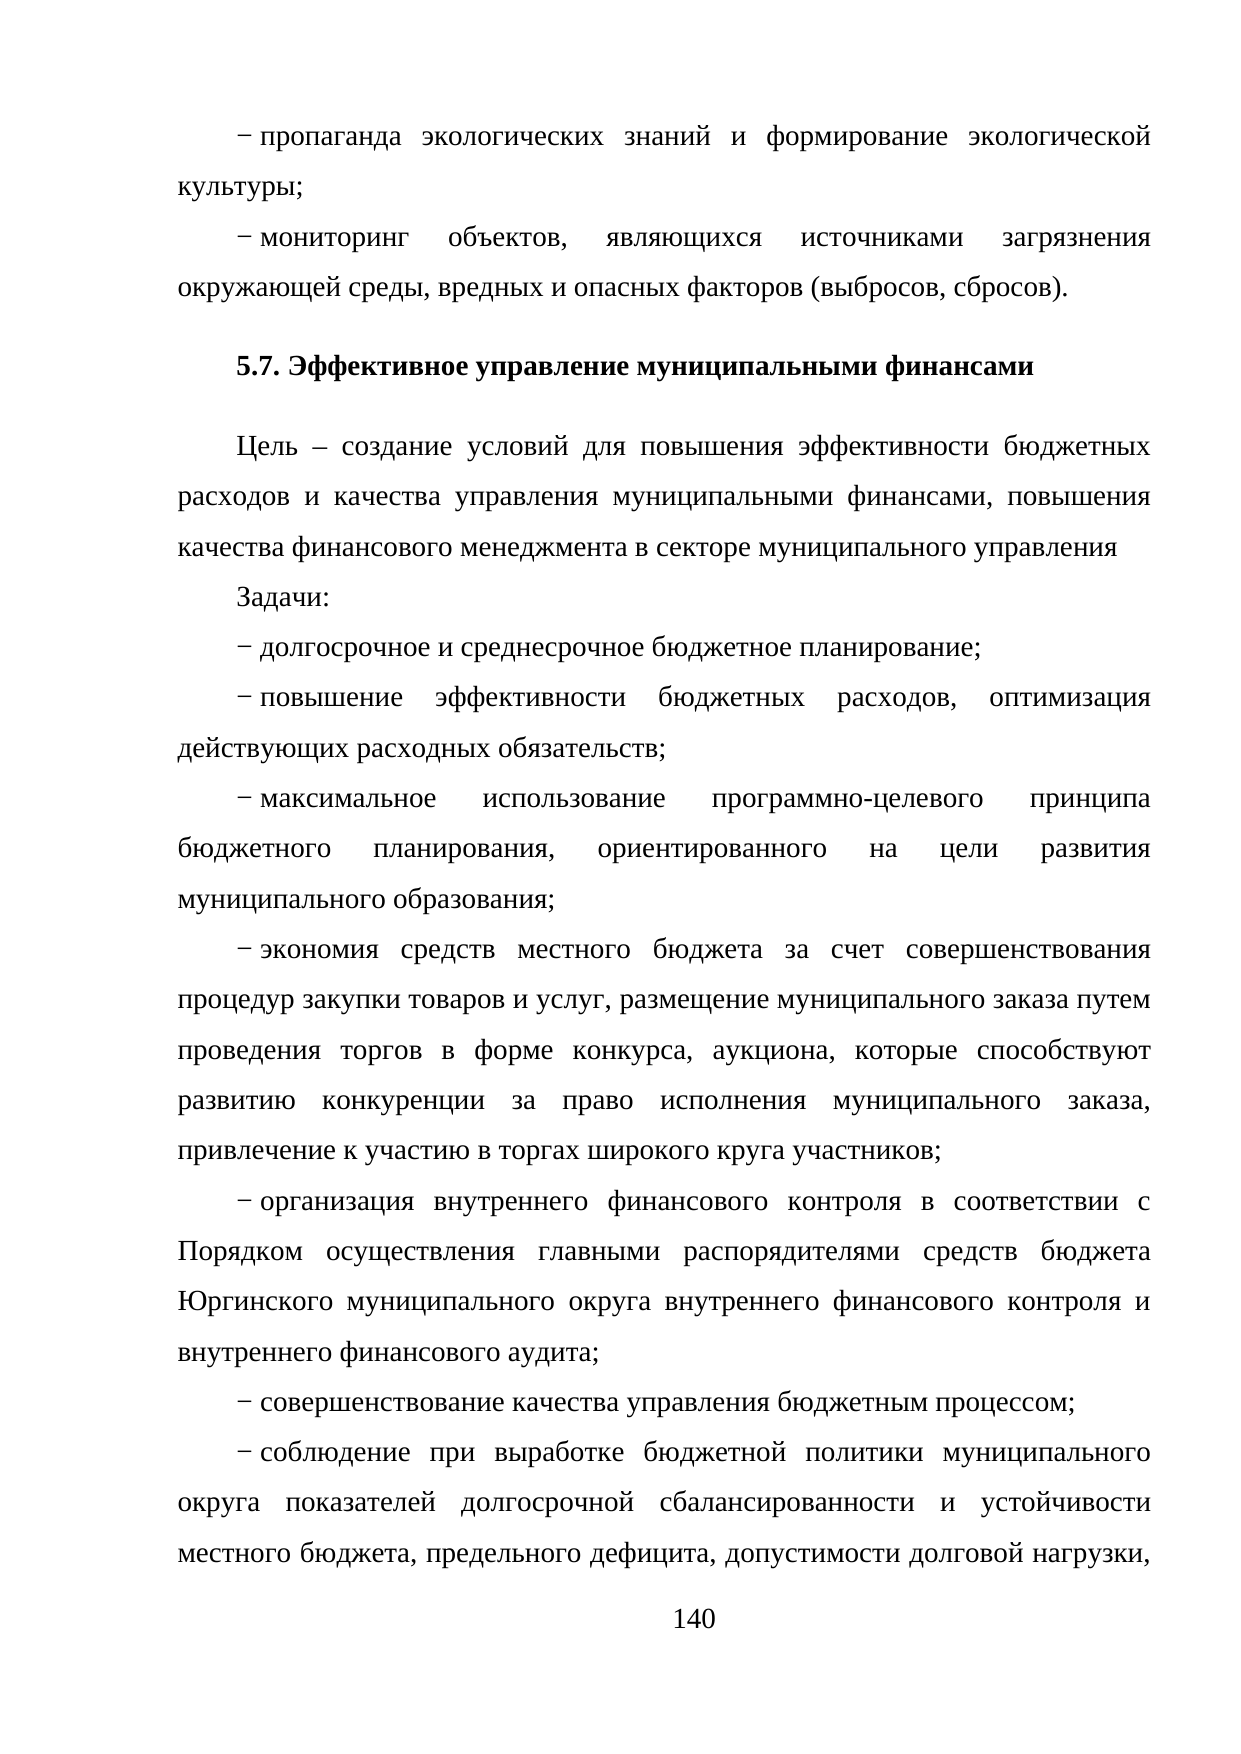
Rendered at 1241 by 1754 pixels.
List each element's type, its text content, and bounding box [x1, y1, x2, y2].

list долгосрочное и среднесрочное бюджетное планирование; [177, 629, 1152, 663]
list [177, 1434, 1152, 1568]
subtitle Эффективное управление муниципальными финансами [236, 348, 1152, 382]
list совершенствование качества управления бюджетным процессом; [177, 1384, 1152, 1417]
text Задачи: [177, 579, 1152, 612]
text Цель – создание условий для повышения эффективности бюджетных расходов и качества управления муниципальными финансами, повышения качества финансового менеджмента в секторе муниципального управления [177, 428, 1152, 562]
list повышение эффективности бюджетных расходов, оптимизация действующих расходных обязательств; [177, 679, 1152, 763]
list максимальное использование программно-целевого принципа бюджетного планирования, ориентированного на цели развития муниципального образования; [177, 780, 1152, 914]
list мониторинг объектов, являющихся источниками загрязнения окружающей среды, вредных и опасных факторов (выбросов, сбросов). [177, 219, 1152, 303]
list пропаганда экологических знаний и формирование экологической культуры; [177, 118, 1152, 202]
list экономия средств местного бюджета за счет совершенствования процедур закупки товаров и услуг, размещение муниципального заказа путем проведения торгов в форме конкурса, аукциона, которые способствуют развитию конкуренции за право исполнения муниципального заказа, привлечение к участию в торгах широкого круга участников; [177, 931, 1152, 1166]
list организация внутреннего финансового контроля в соответствии с Порядком осуществления главными распорядителями средств бюджета Юргинского муниципального округа внутреннего финансового контроля и внутреннего финансового аудита; [177, 1183, 1152, 1367]
